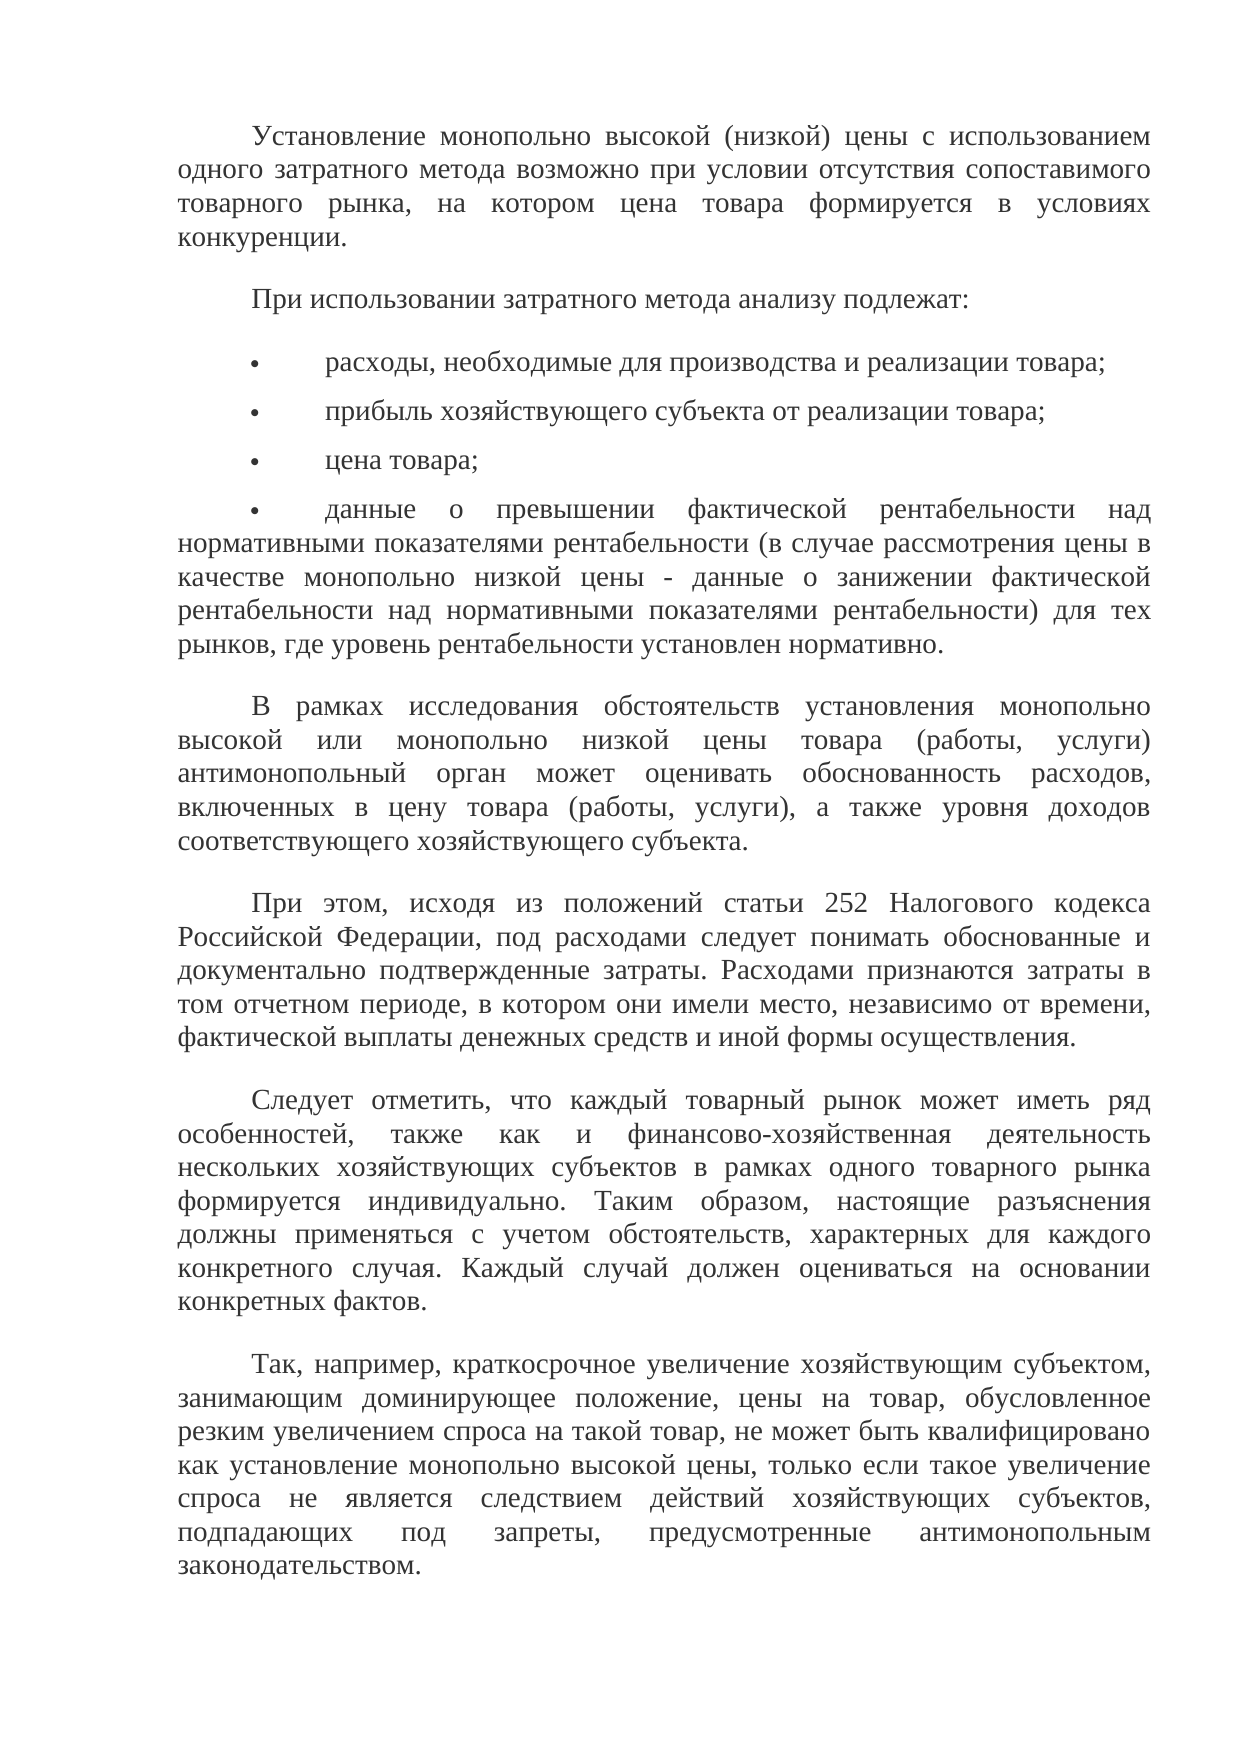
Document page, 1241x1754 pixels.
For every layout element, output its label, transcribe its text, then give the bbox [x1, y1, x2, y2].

text При этом, исходя из положений статьи 252 Налогового кодекса Российской Федерации, под расходами следует понимать обоснованные и документально подтвержденные затраты. Расходами признаются затраты в том отчетном периоде, в котором они имели место, независимо от времени, фактической выплаты денежных средств и иной формы осуществления. [177, 885, 1152, 1053]
text Так, например, краткосрочное увеличение хозяйствующим субъектом, занимающим доминирующее положение, цены на товар, обусловленное резким увеличением спроса на такой товар, не может быть квалифицировано как установление монопольно высокой цены, только если такое увеличение спроса не является следствием действий хозяйствующих субъектов, подпадающих под запреты, предусмотренные антимонопольным законодательством. [177, 1346, 1152, 1581]
list расходы, необходимые для производства и реализации товара; [177, 344, 1152, 378]
list цена товара; [177, 442, 1152, 476]
list прибыль хозяйствующего субъекта от реализации товара; [177, 393, 1152, 427]
text Установление монопольно высокой (низкой) цены с использованием одного затратного метода возможно при условии отсутствия сопоставимого товарного рынка, на котором цена товара формируется в условиях конкуренции. [177, 118, 1152, 252]
text Следует отметить, что каждый товарный рынок может иметь ряд особенностей, также как и финансово-хозяйственная деятельность нескольких хозяйствующих субъектов в рамках одного товарного рынка формируется индивидуально. Таким образом, настоящие разъяснения должны применяться с учетом обстоятельств, характерных для каждого конкретного случая. Каждый случай должен оцениваться на основании конкретных фактов. [177, 1082, 1152, 1317]
list данные о превышении фактической рентабельности над нормативными показателями рентабельности (в случае рассмотрения цены в качестве монопольно низкой цены - данные о занижении фактической рентабельности над нормативными показателями рентабельности) для тех рынков, где уровень рентабельности установлен нормативно. [177, 492, 1152, 659]
text В рамках исследования обстоятельств установления монопольно высокой или монопольно низкой цены товара (работы, услуги) антимонопольный орган может оценивать обоснованность расходов, включенных в цену товара (работы, услуги), а также уровня доходов соответствующего хозяйствующего субъекта. [177, 688, 1152, 856]
text При использовании затратного метода анализу подлежат: [177, 281, 1152, 315]
